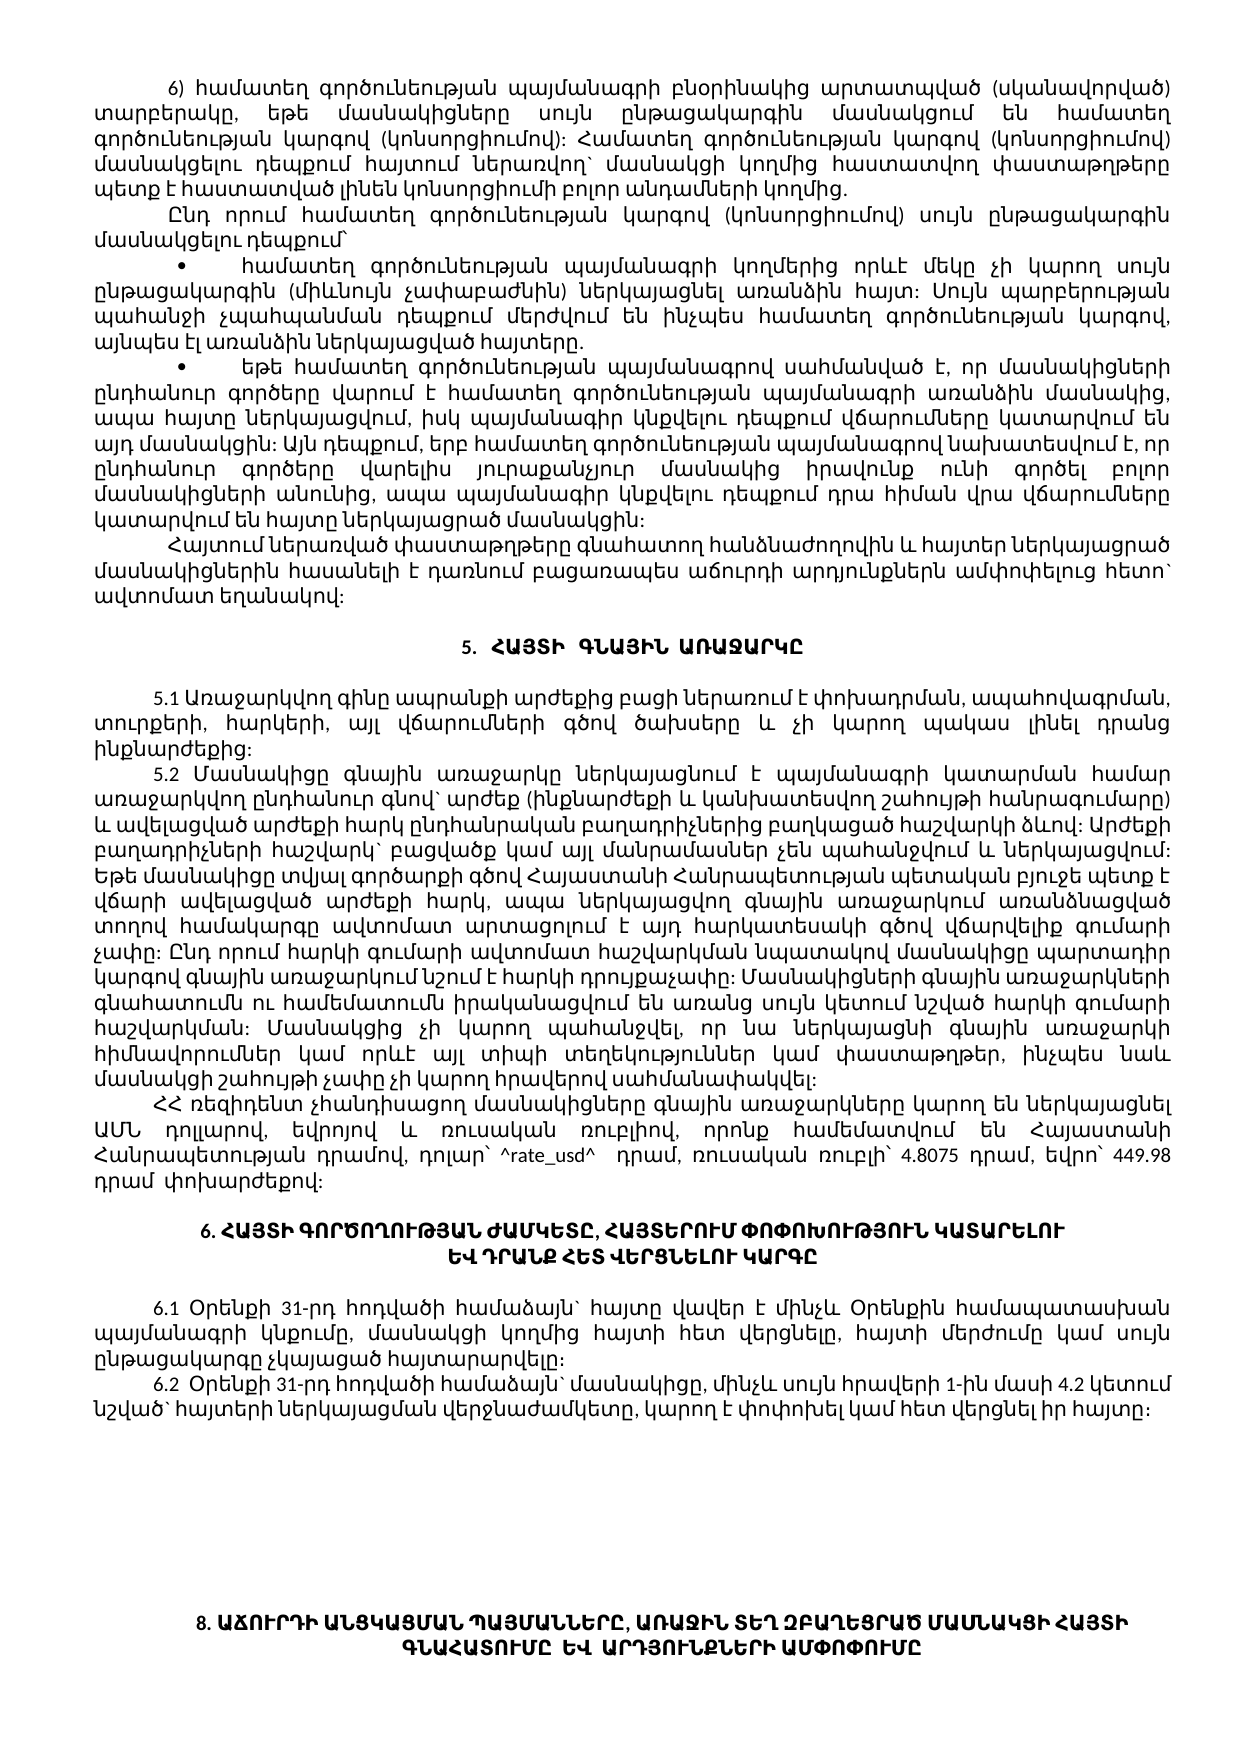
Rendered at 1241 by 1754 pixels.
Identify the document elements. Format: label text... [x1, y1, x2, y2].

text Ընդ որում համատեղ գործունեության կարգով (կոնսորցիումով) սույն ընթացակարգին մասնակցելու դեպքում՝ [94, 202, 1171, 253]
text 6.2 Օրենքի 31-րդ հոդվածի համաձայն` մասնակիցը, մինչև սույն հրավերի 1-ին մասի 4.2 կետում նշված` հայտերի ներկայացման վերջնաժամկետը, կարող է փոփոխել կամ հետ վերցնել իր հայտը։ [94, 1371, 1171, 1422]
text 6) համատեղ գործունեության պայմանագրի բնօրինակից արտատպված (սկանավորված) տարբերակը, եթե մասնակիցները սույն ընթացակարգին մասնակցում են համատեղ գործունեության կարգով (կոնսորցիումով): Համատեղ գործունեության կարգով (կոնսորցիումով) մասնակցելու դեպքում հայտում ներառվող` մասնակցի կողմից հաստատվող փաստաթղթերը պետք է հաստատված լինեն կոնսորցիումի բոլոր անդամների կողմից. [94, 75, 1171, 202]
text 6. ՀԱՅՏԻ ԳՈՐԾՈՂՈՒԹՅԱՆ ԺԱՄԿԵՏԸ, ՀԱՅՏԵՐՈՒՄ ՓՈՓՈԽՈՒԹՅՈՒՆ ԿԱՏԱՐԵԼՈՒ [94, 1219, 1171, 1244]
text 6.1 Օրենքի 31-րդ հոդվածի համաձայն` հայտը վավեր է մինչև Օրենքին համապատասխան պայմանագրի կնքումը, մասնակցի կողմից հայտի հետ վերցնելը, հայտի մերժումը կամ սույն ընթացակարգը չկայացած հայտարարվելը։ [94, 1295, 1171, 1371]
text ԳՆԱՀԱՏՈՒՄԸ ԵՎ ԱՐԴՅՈՒՆՔՆԵՐԻ ԱՄՓՈՓՈՒՄԸ [94, 1635, 1171, 1661]
text Հայտում ներառված փաստաթղթերը գնահատող հանձնաժողովին և հայտեր ներկայացրած մասնակիցներին հասանելի է դառնում բացառապես աճուրդի արդյունքներն ամփոփելուց հետո` ավտոմատ եղանակով: [94, 532, 1171, 609]
text ՀՀ ռեզիդենտ չհանդիսացող մասնակիցները գնային առաջարկները կարող են ներկայացնել ԱՄՆ դոլլարով, եվրոյով և ռուսական ռուբլիով, որոնք համեմատվում են Հայաստանի Հանրապետության դրամով, դոլար՝ ^rate_usd^ դրամ, ռուսական ռուբլի՝ 4.8075 դրամ, եվրո՝ 449.98 դրամ փոխարժեքով: [94, 1092, 1171, 1193]
text 5.1 Առաջարկվող գինը ապրանքի արժեքից բացի ներառում է փոխադրման, ապահովագրման, տուրքերի, հարկերի, այլ վճարումների գծով ծախսերը և չի կարող պակաս լինել դրանց ինքնարժեքից: [94, 685, 1171, 761]
text 8. ԱՃՈՒՐԴԻ ԱՆՑԿԱՑՄԱՆ ՊԱՅՄԱՆՆԵՐԸ, ԱՌԱՋԻՆ ՏԵՂ ԶԲԱՂԵՑՐԱԾ ՄԱՍՆԱԿՑԻ ՀԱՅՏԻ [94, 1610, 1171, 1635]
list եթե համատեղ գործունեության պայմանագրով սահմանված է, որ մասնակիցների ընդհանուր գործերը վարում է համատեղ գործունեության պայմանագրի առանձին մասնակից, ապա հայտը ներկայացվում, իսկ պայմանագիր կնքվելու դեպքում վճարումները կատարվում են այդ մասնակցին: Այն դեպքում, երբ համատեղ գործունեության պայմանագրով նախատեսվում է, որ ընդհանուր գործերը վարելիս յուրաքանչյուր մասնակից իրավունք ունի գործել բոլոր մասնակիցների անունից, ապա պայմանագիր կնքվելու դեպքում դրա հիման վրա վճարումները կատարվում են հայտը ներկայացրած մասնակցին: [94, 354, 1171, 532]
text 5. ՀԱՅՏԻ ԳՆԱՅԻՆ ԱՌԱՋԱՐԿԸ [94, 634, 1171, 659]
list համատեղ գործունեության պայմանագրի կողմերից որևէ մեկը չի կարող սույն ընթացակարգին (միևնույն չափաբաժնին) ներկայացնել առանձին հայտ: Սույն պարբերության պահանջի չպահպանման դեպքում մերժվում են ինչպես համատեղ գործունեության կարգով, այնպես էլ առանձին ներկայացված հայտերը. [94, 253, 1171, 354]
text 5.2 Մասնակիցը գնային առաջարկը ներկայացնում է պայմանագրի կատարման համար առաջարկվող ընդհանուր գնով` արժեք (ինքնարժեքի և կանխատեսվող շահույթի հանրագումարը) և ավելացված արժեքի հարկ ընդհանրական բաղադրիչներից բաղկացած հաշվարկի ձևով: Արժեքի բաղադրիչների հաշվարկ` բացվածք կամ այլ մանրամասներ չեն պահանջվում և ներկայացվում: Եթե մասնակիցը տվյալ գործարքի գծով Հայաստանի Հանրապետության պետական բյուջե պետք է վճարի ավելացված արժեքի հարկ, ապա ներկայացվող գնային առաջարկում առանձնացված տողով համակարգը ավտոմատ արտացոլում է այդ հարկատեսակի գծով վճարվելիք գումարի չափը: Ընդ որում հարկի գումարի ավտոմատ հաշվարկման նպատակով մասնակիցը պարտադիր կարգով գնային առաջարկում նշում է հարկի դրույքաչափը: Մասնակիցների գնային առաջարկների գնահատումն ու համեմատումն իրականացվում են առանց սույն կետում նշված հարկի գումարի հաշվարկման: Մասնակցից չի կարող պահանջվել, որ նա ներկայացնի գնային առաջարկի հիմնավորումներ կամ որևէ այլ տիպի տեղեկություններ կամ փաստաթղթեր, ինչպես նաև մասնակցի շահույթի չափը չի կարող հրավերով սահմանափակվել: [94, 761, 1171, 1092]
text ԵՎ ԴՐԱՆՔ ՀԵՏ ՎԵՐՑՆԵԼՈՒ ԿԱՐԳԸ [94, 1244, 1171, 1269]
